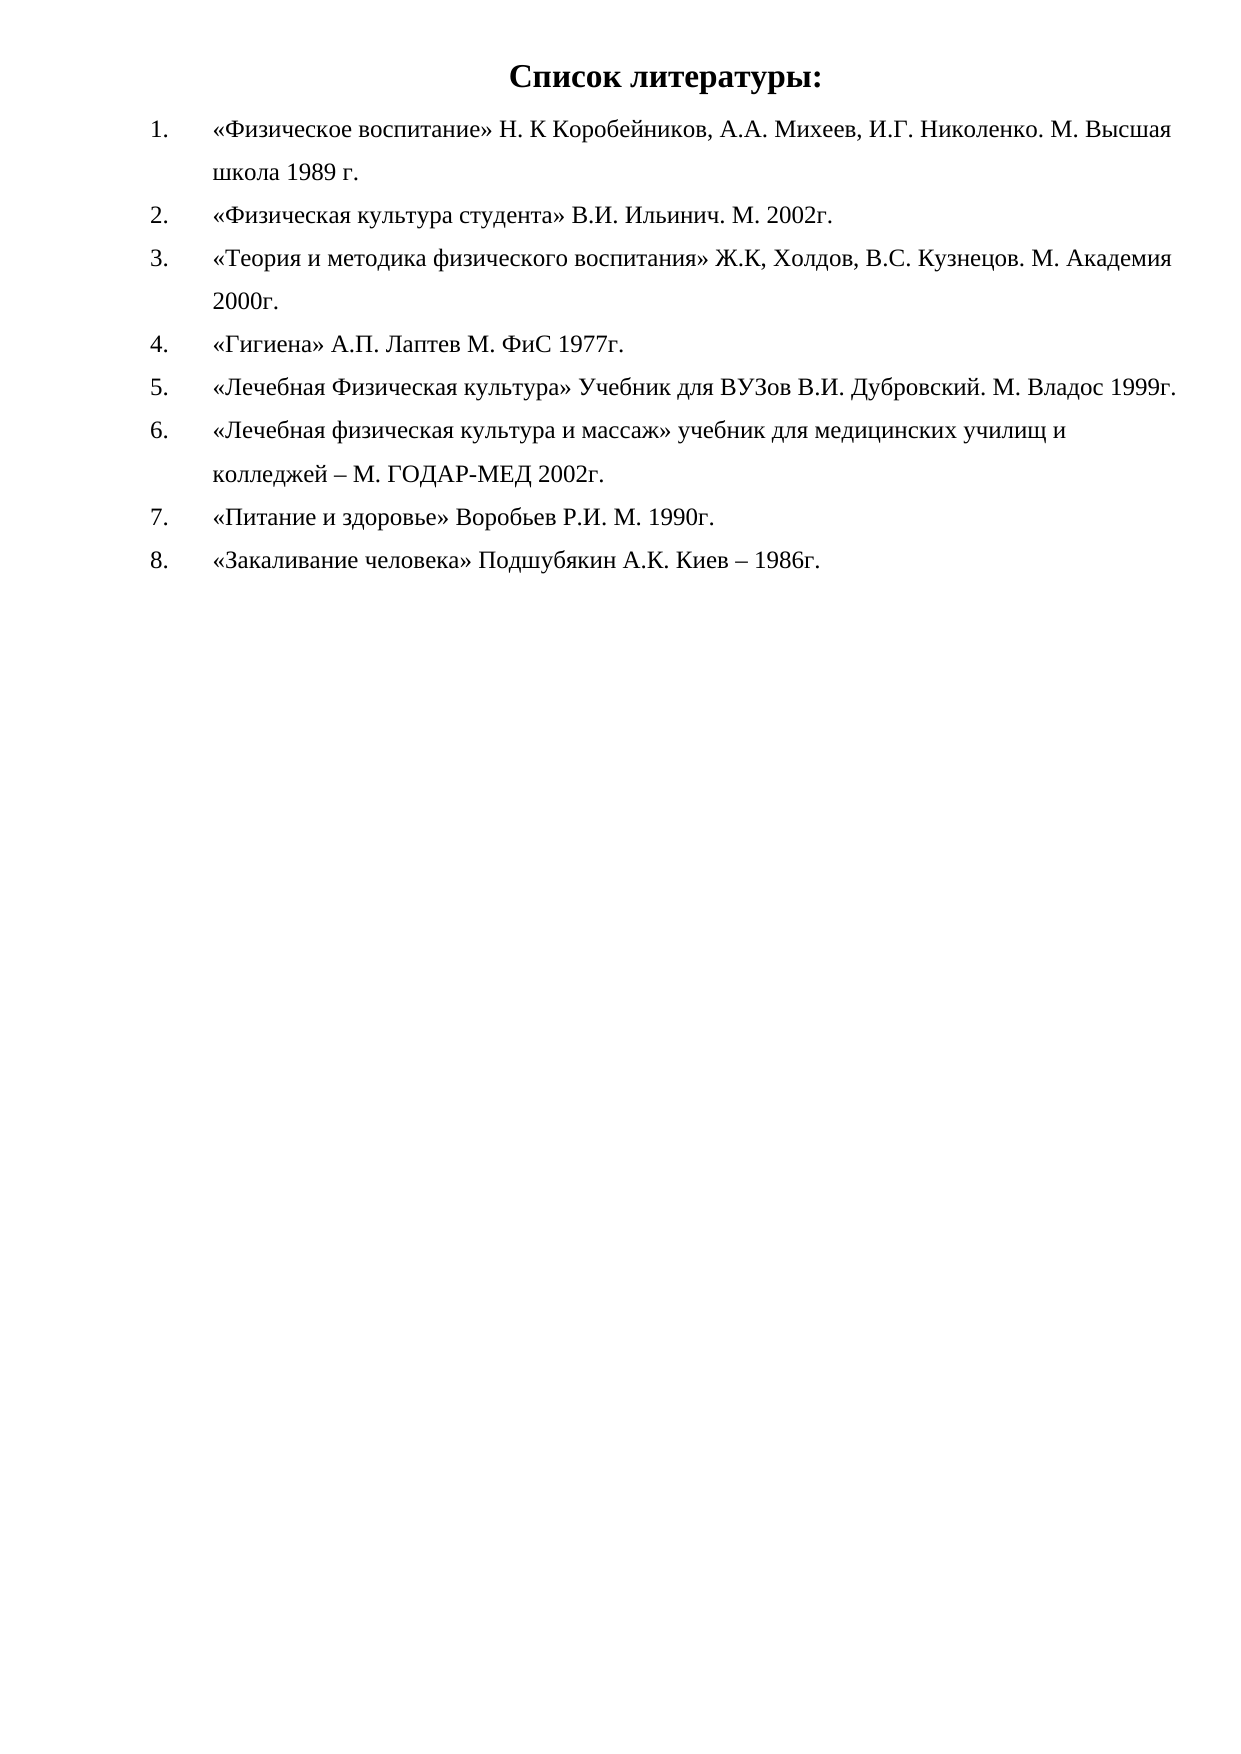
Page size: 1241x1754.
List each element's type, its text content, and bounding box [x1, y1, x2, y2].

text Список литературы: [112, 56, 1181, 94]
list «Теория и методика физического воспитания» Ж.К, Холдов, В.С. Кузнецов. М. Академия 2000г. [150, 243, 1181, 315]
list «Физическая культура студента» В.И. Ильинич. М. 2002г. [150, 200, 1181, 229]
list «Лечебная Физическая культура» Учебник для ВУЗов В.И. Дубровский. М. Владос 1999г. [150, 372, 1181, 401]
list «Питание и здоровье» Воробьев Р.И. М. 1990г. [150, 502, 1181, 531]
list «Физическое воспитание» Н. К Коробейников, А.А. Михеев, И.Г. Николенко. М. Высшая школа 1989 г. [150, 114, 1181, 186]
list «Лечебная физическая культура и массаж» учебник для медицинских училищ и колледжей – М. ГОДАР-МЕД 2002г. [150, 416, 1181, 487]
list «Гигиена» А.П. Лаптев М. ФиС 1977г. [150, 329, 1181, 358]
list «Закаливание человека» Подшубякин А.К. Киев – 1986г. [150, 545, 1181, 574]
